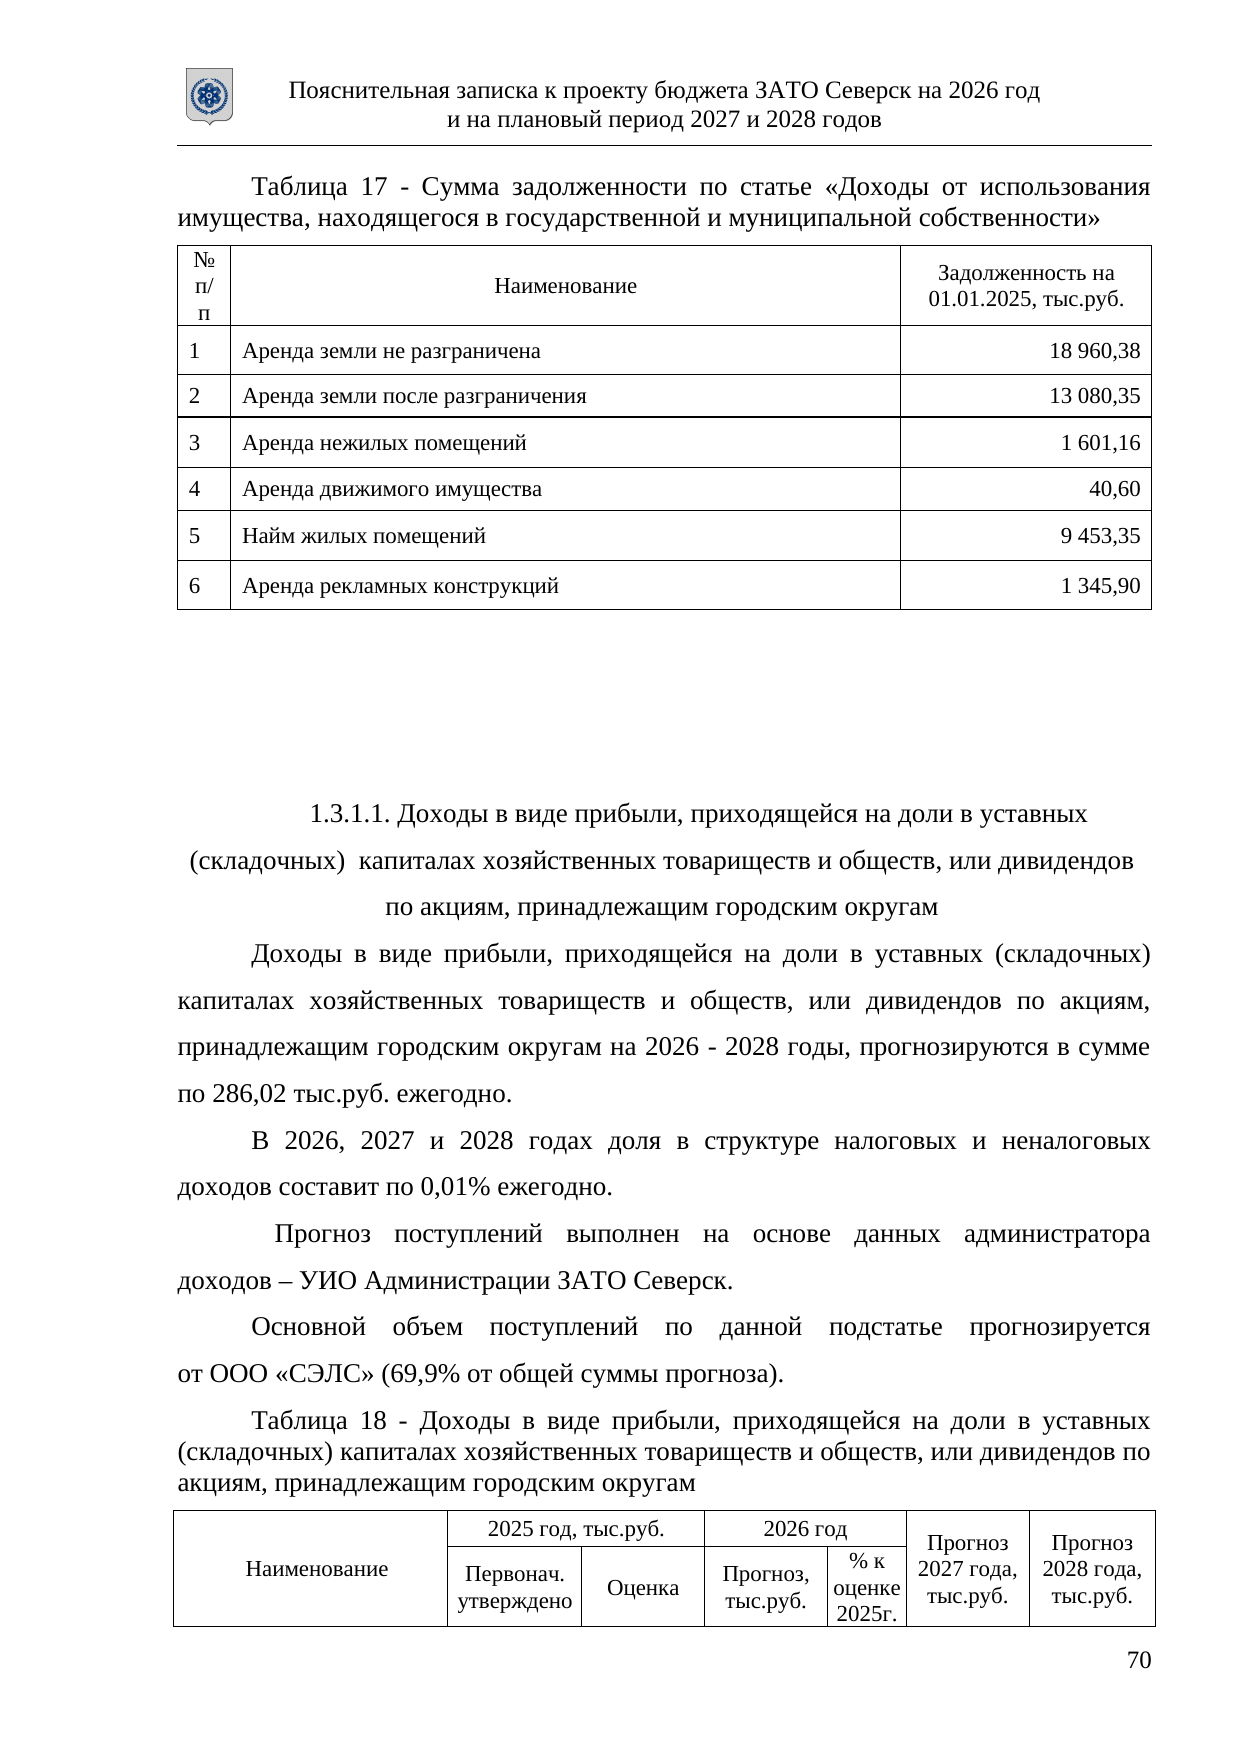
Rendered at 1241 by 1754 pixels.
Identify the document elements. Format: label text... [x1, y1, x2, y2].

table_header Прогноз 2028 года, тыс.руб. [1030, 1511, 1155, 1626]
text 1.3.1.1. Доходы в виде прибыли, приходящейся на доли в уставных (складочных) капиталах хозяйственных товариществ и обществ, или дивидендов по акциям, принадлежащим городским округам [177, 797, 1147, 922]
text Прогноз поступлений выполнен на основе данных администратора доходов – УИО Администрации ЗАТО Северск. [177, 1217, 1152, 1295]
table_cell 1 345,90 [901, 561, 1151, 609]
table_cell 3 [178, 418, 230, 467]
table_cell 40,60 [901, 468, 1151, 510]
table_cell Первонач. утверждено [448, 1547, 581, 1626]
table_cell 2 [178, 375, 230, 416]
table_cell Оценка [582, 1547, 704, 1626]
table_cell Аренда земли не разграничена [231, 326, 900, 374]
table_header Наименование [231, 246, 900, 325]
table_cell 4 [178, 468, 230, 510]
text Таблица 18 - Доходы в виде прибыли, приходящейся на доли в уставных (складочных) капиталах хозяйственных товариществ и обществ, или дивидендов по акциям, принадлежащим городским округам [177, 1404, 1152, 1497]
table_cell 18 960,38 [901, 326, 1151, 374]
table_cell Аренда движимого имущества [231, 468, 900, 510]
table_cell 1 601,16 [901, 418, 1151, 467]
table_cell % к оценке 2025г. [828, 1547, 906, 1626]
table_cell 1 [178, 326, 230, 374]
table_cell Аренда земли после разграничения [231, 375, 900, 416]
table_cell Прогноз, тыс.руб. [705, 1547, 827, 1626]
text Основной объем поступлений по данной подстатье прогнозируется от ООО «СЭЛС» (69,9% от общей суммы прогноза). [177, 1310, 1152, 1388]
table_cell 9 453,35 [901, 511, 1151, 559]
table_header Наименование [174, 1511, 447, 1626]
table_header 2026 год [705, 1511, 906, 1546]
table_cell Аренда рекламных конструкций [231, 561, 900, 609]
table_cell Аренда нежилых помещений [231, 418, 900, 467]
table_cell 5 [178, 511, 230, 559]
table_cell 13 080,35 [901, 375, 1151, 416]
text Таблица 17 - Сумма задолженности по статье «Доходы от использования имущества, находящегося в государственной и муниципальной собственности» [177, 170, 1152, 232]
table_header Прогноз 2027 года, тыс.руб. [907, 1511, 1029, 1626]
table_cell Найм жилых помещений [231, 511, 900, 559]
text Доходы в виде прибыли, приходящейся на доли в уставных (складочных) капиталах хозяйственных товариществ и обществ, или дивидендов по акциям, принадлежащим городским округам на 2026 - 2028 годы, прогнозируются в сумме по 286,02 тыс.руб. ежегодно. [177, 937, 1152, 1108]
text В 2026, 2027 и 2028 годах доля в структуре налоговых и неналоговых доходов составит по 0,01% ежегодно. [177, 1124, 1152, 1202]
picture [186, 68, 233, 126]
table_header 2025 год, тыс.руб. [448, 1511, 704, 1546]
table_header Задолженность на 01.01.2025, тыс.руб. [901, 246, 1151, 325]
table_cell 6 [178, 561, 230, 609]
table_header № п/п [178, 246, 230, 325]
